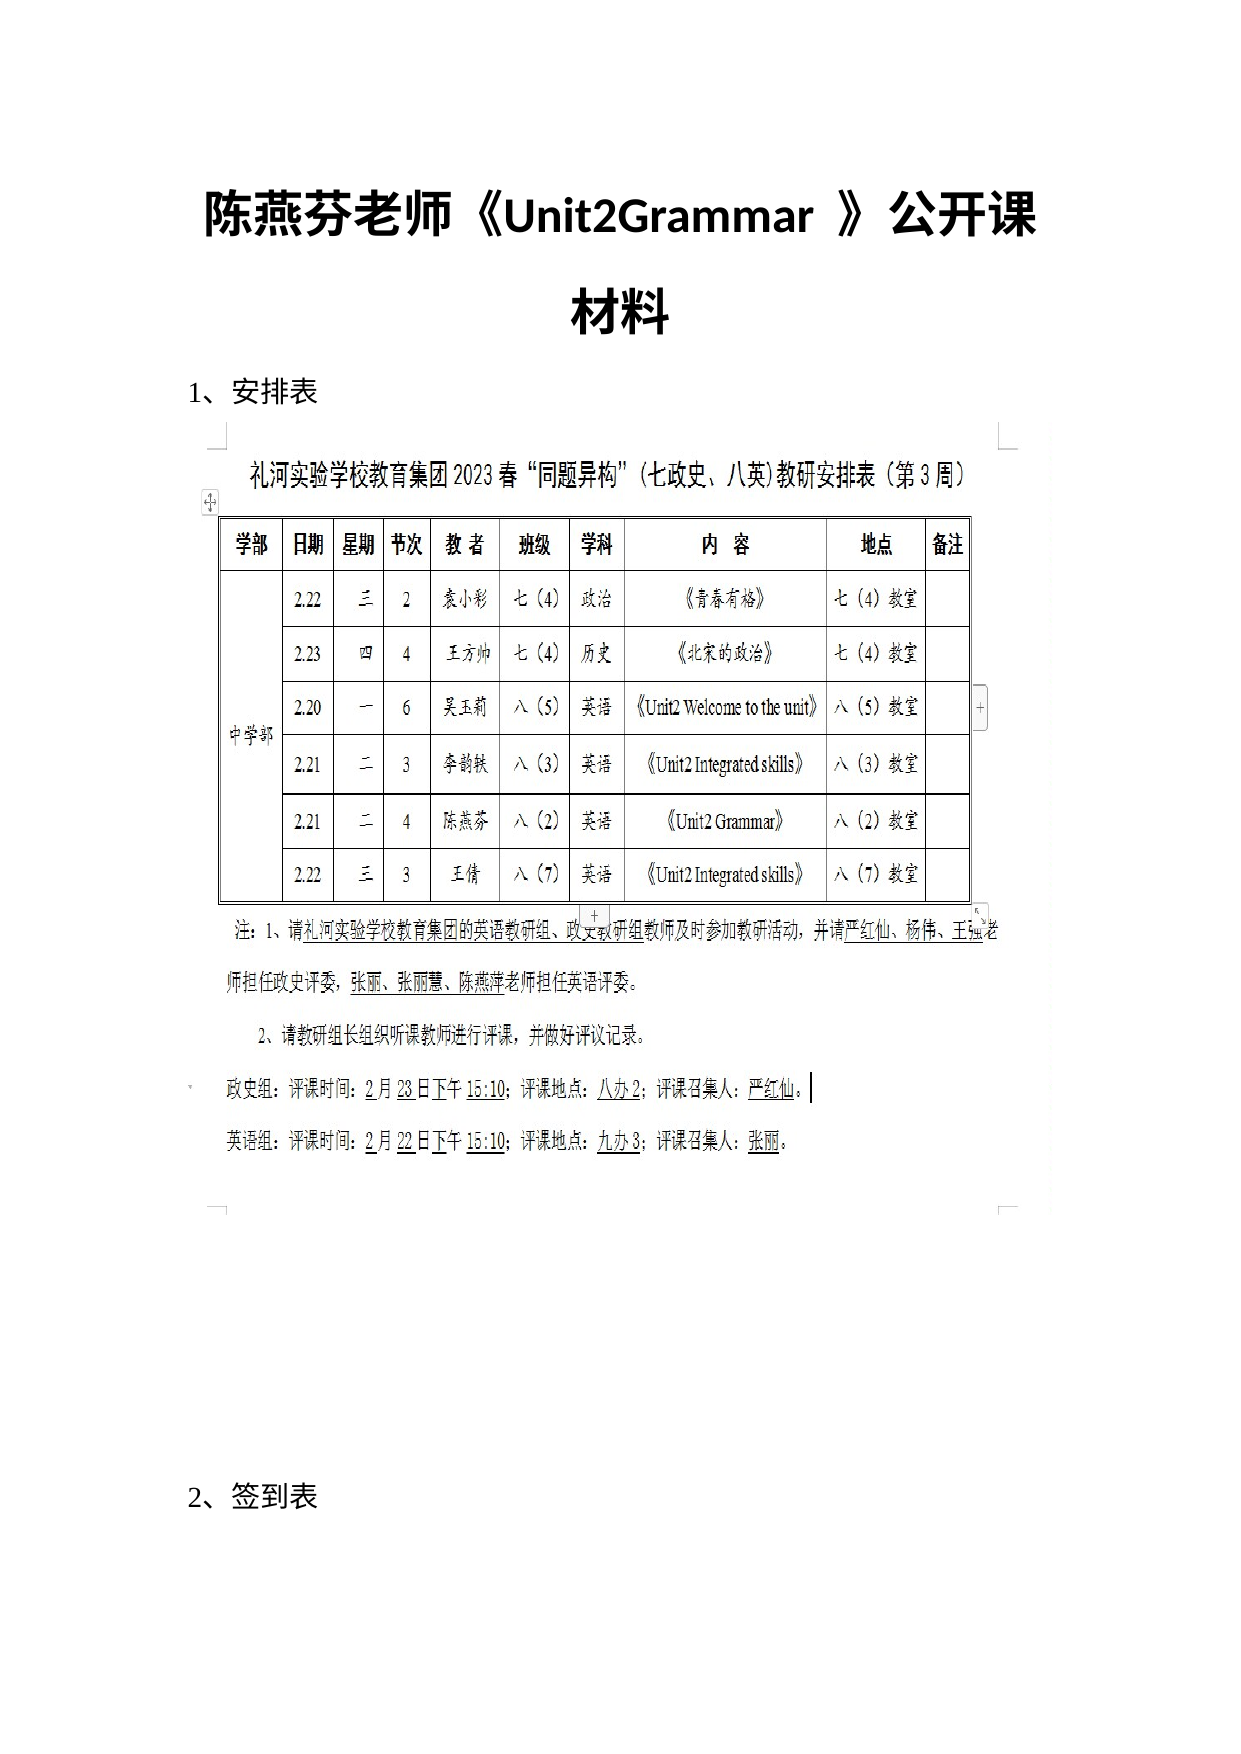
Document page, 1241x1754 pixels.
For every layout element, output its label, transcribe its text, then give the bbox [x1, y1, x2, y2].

text 陈燕芬老师《Unit2Grammar 》公开课材料 [187, 162, 1053, 357]
picture [187, 422, 1053, 1215]
text 2、签到表 [187, 1462, 1053, 1527]
text 1、安排表 [187, 357, 1053, 422]
